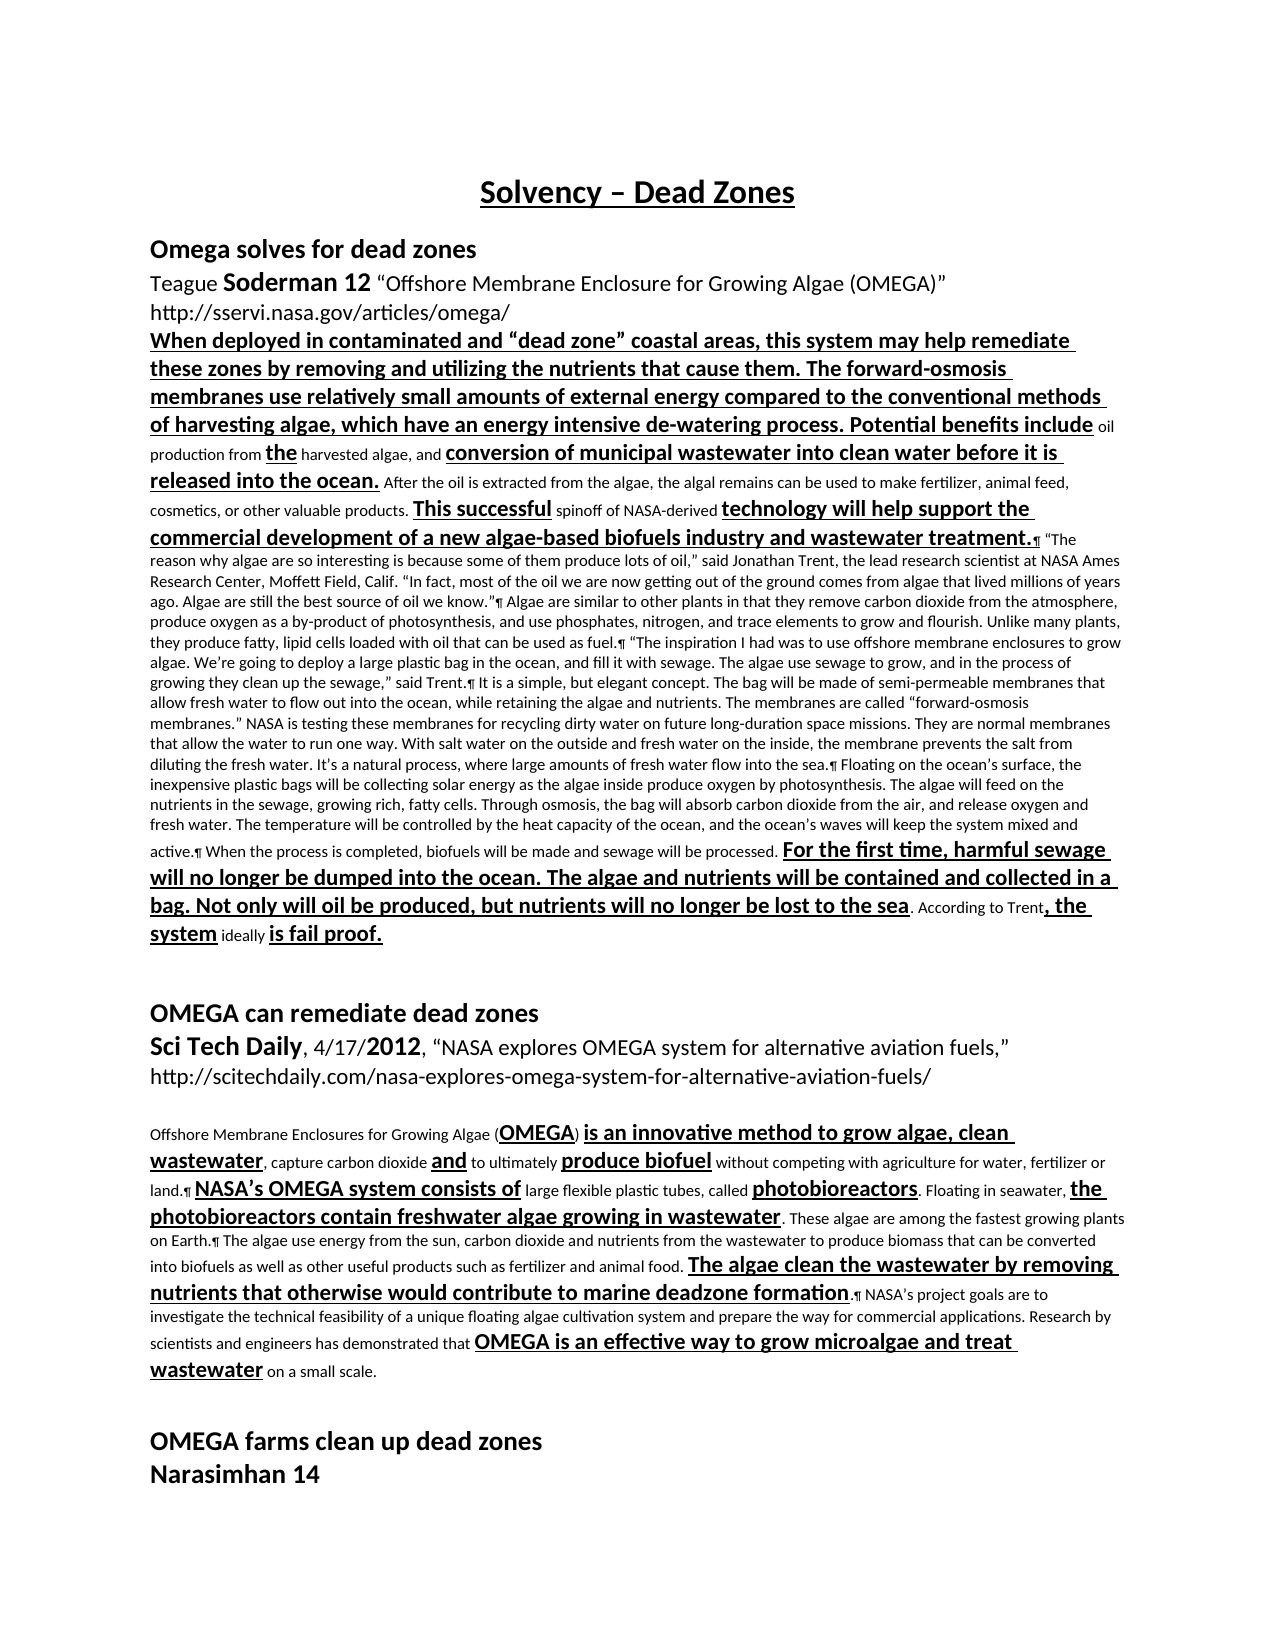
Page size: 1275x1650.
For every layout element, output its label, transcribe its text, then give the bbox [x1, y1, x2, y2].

text Offshore Membrane Enclosures for Growing Algae (OMEGA) is an innovative method to grow algae, clean wastewater, capture carbon dioxide and to ultimately produce biofuel without competing with agriculture for water, fertilizer or land.¶ NASA’s OMEGA system consists of large flexible plastic tubes, called photobioreactors. Floating in seawater, the photobioreactors contain freshwater algae growing in wastewater. These algae are among the fastest growing plants on Earth.¶ The algae use energy from the sun, carbon dioxide and nutrients from the wastewater to produce biomass that can be converted into biofuels as well as other useful products such as fertilizer and animal food. The algae clean the wastewater by removing nutrients that otherwise would contribute to marine deadzone formation.¶ NASA’s project goals are to investigate the technical feasibility of a unique floating algae cultivation system and prepare the way for commercial applications. Research by scientists and engineers has demonstrated that OMEGA is an effective way to grow microalgae and treat wastewater on a small scale. [150, 1118, 1125, 1383]
text When deployed in contaminated and “dead zone” coastal areas, this system may help remediate these zones by removing and utilizing the nutrients that cause them. The forward-osmosis membranes use relatively small amounts of external energy compared to the conventional methods of harvesting algae, which have an energy intensive de-watering process. Potential benefits include oil production from the harvested algae, and conversion of municipal wastewater into clean water before it is released into the ocean. After the oil is extracted from the algae, the algal remains can be used to make fertilizer, animal feed, cosmetics, or other valuable products. This successful spinoff of NASA-derived technology will help support the commercial development of a new algae-based biofuels industry and wastewater treatment.¶ “The reason why algae are so interesting is because some of them produce lots of oil,” said Jonathan Trent, the lead research scientist at NASA Ames Research Center, Moffett Field, Calif. “In fact, most of the oil we are now getting out of the ground comes from algae that lived millions of years ago. Algae are still the best source of oil we know.”¶ Algae are similar to other plants in that they remove carbon dioxide from the atmosphere, produce oxygen as a by-product of photosynthesis, and use phosphates, nitrogen, and trace elements to grow and flourish. Unlike many plants, they produce fatty, lipid cells loaded with oil that can be used as fuel.¶ “The inspiration I had was to use offshore membrane enclosures to grow algae. We’re going to deploy a large plastic bag in the ocean, and fill it with sewage. The algae use sewage to grow, and in the process of growing they clean up the sewage,” said Trent.¶ It is a simple, but elegant concept. The bag will be made of semi-permeable membranes that allow fresh water to flow out into the ocean, while retaining the algae and nutrients. The membranes are called “forward-osmosis membranes.” NASA is testing these membranes for recycling dirty water on future long-duration space missions. They are normal membranes that allow the water to run one way. With salt water on the outside and fresh water on the inside, the membrane prevents the salt from diluting the fresh water. It’s a natural process, where large amounts of fresh water flow into the sea.¶ Floating on the ocean’s surface, the inexpensive plastic bags will be collecting solar energy as the algae inside produce oxygen by photosynthesis. The algae will feed on the nutrients in the sewage, growing rich, fatty cells. Through osmosis, the bag will absorb carbon dioxide from the air, and release oxygen and fresh water. The temperature will be controlled by the heat capacity of the ocean, and the ocean’s waves will keep the system mixed and active.¶ When the process is completed, biofuels will be made and sewage will be processed. For the first time, harmful sewage will no longer be dumped into the ocean. The algae and nutrients will be contained and collected in a bag. Not only will oil be produced, but nutrients will no longer be lost to the sea. According to Trent, the system ideally is fail proof. [150, 326, 1125, 947]
subtitle Solvency – Dead Zones [150, 171, 1125, 212]
text Sci Tech Daily, 4/17/2012, “NASA explores OMEGA system for alternative aviation fuels,” http://scitechdaily.com/nasa-explores-omega-system-for-alternative-aviation-fuels/ [150, 1029, 1125, 1090]
subtitle OMEGA can remediate dead zones [150, 996, 1125, 1029]
text Narasimhan 14 [150, 1457, 1125, 1490]
subtitle OMEGA farms clean up dead zones [150, 1424, 1125, 1457]
subtitle Omega solves for dead zones [150, 232, 1125, 265]
text Teague Soderman 12 “Offshore Membrane Enclosure for Growing Algae (OMEGA)” http://sservi.nasa.gov/articles/omega/ [150, 265, 1125, 326]
